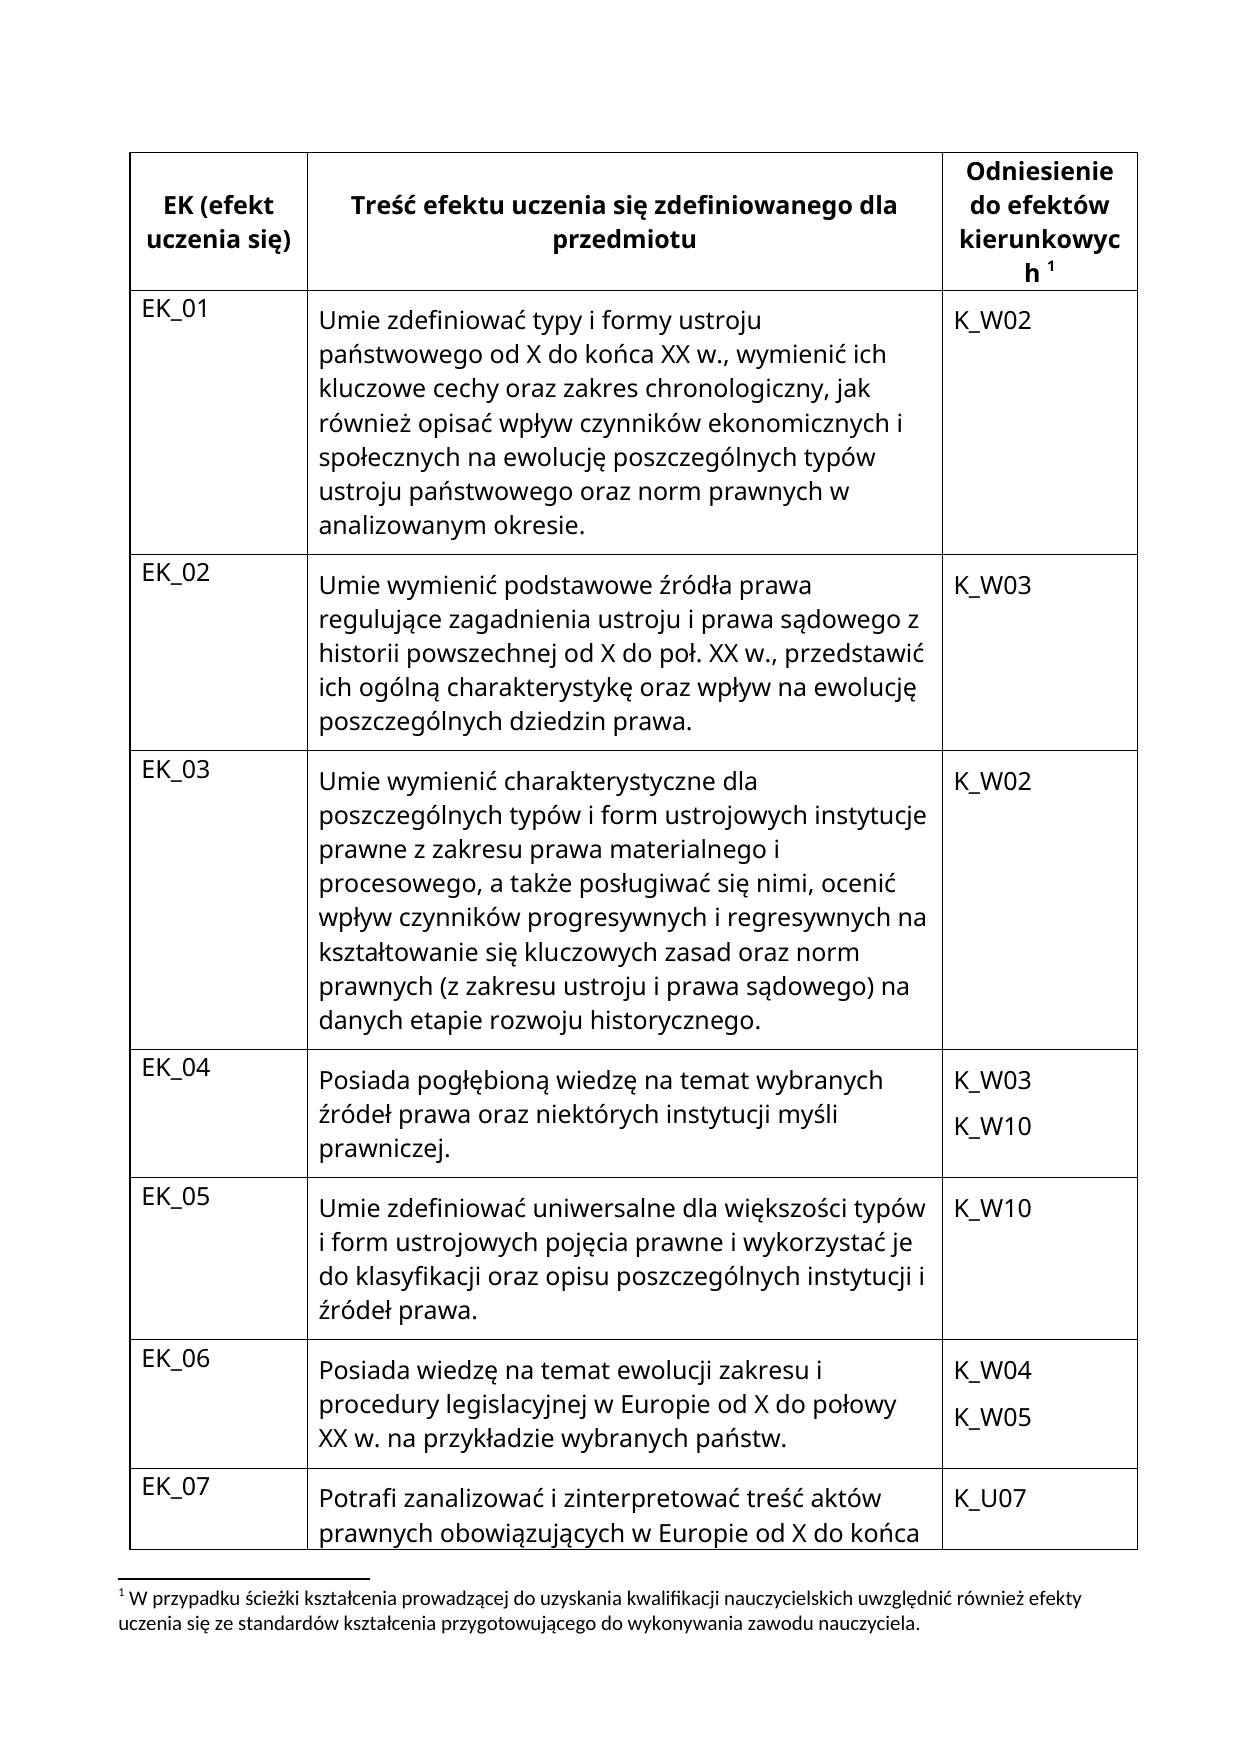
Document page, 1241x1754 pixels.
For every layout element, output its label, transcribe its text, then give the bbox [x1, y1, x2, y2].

table_cell EK_02 [131, 555, 307, 750]
table_cell EK_07 [131, 1469, 307, 1549]
table_cell Umie zdefiniować uniwersalne dla większości typów i form ustrojowych pojęcia prawne i wykorzystać je do klasyfikacji oraz opisu poszczególnych instytucji i źródeł prawa. [308, 1178, 942, 1339]
table_cell Umie zdefiniować typy i formy ustroju państwowego od X do końca XX w., wymienić ich kluczowe cechy oraz zakres chronologiczny, jak również opisać wpływ czynników ekonomicznych i społecznych na ewolucję poszczególnych typów ustroju państwowego oraz norm prawnych w analizowanym okresie. [308, 291, 942, 554]
table_cell K_U07 [943, 1469, 1137, 1549]
table_cell EK_06 [131, 1340, 307, 1468]
table_cell EK_05 [131, 1178, 307, 1339]
table_header Treść efektu uczenia się zdefiniowanego dla przedmiotu [308, 153, 942, 289]
table_cell EK_04 [131, 1050, 307, 1177]
table_cell K_W02 [943, 751, 1137, 1049]
table_cell K_W03 [943, 555, 1137, 750]
table_cell EK_01 [131, 291, 307, 554]
table_cell K_W03 K_W10 [943, 1050, 1137, 1177]
table_cell Posiada wiedzę na temat ewolucji zakresu i procedury legislacyjnej w Europie od X do połowy XX w. na przykładzie wybranych państw. [308, 1340, 942, 1468]
table_cell Umie wymienić podstawowe źródła prawa regulujące zagadnienia ustroju i prawa sądowego z historii powszechnej od X do poł. XX w., przedstawić ich ogólną charakterystykę oraz wpływ na ewolucję poszczególnych dziedzin prawa. [308, 555, 942, 750]
table_cell K_W10 [943, 1178, 1137, 1339]
table_cell K_W04 K_W05 [943, 1340, 1137, 1468]
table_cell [308, 1469, 942, 1549]
table_header EK (efekt uczenia się) [131, 153, 307, 289]
table_header Odniesienie do efektów kierunkowych [943, 153, 1137, 289]
table_cell EK_03 [131, 751, 307, 1049]
table_cell K_W02 [943, 291, 1137, 554]
table_cell Umie wymienić charakterystyczne dla poszczególnych typów i form ustrojowych instytucje prawne z zakresu prawa materialnego i procesowego, a także posługiwać się nimi, ocenić wpływ czynników progresywnych i regresywnych na kształtowanie się kluczowych zasad oraz norm prawnych (z zakresu ustroju i prawa sądowego) na danych etapie rozwoju historycznego. [308, 751, 942, 1049]
table_cell Posiada pogłębioną wiedzę na temat wybranych źródeł prawa oraz niektórych instytucji myśli prawniczej. [308, 1050, 942, 1177]
